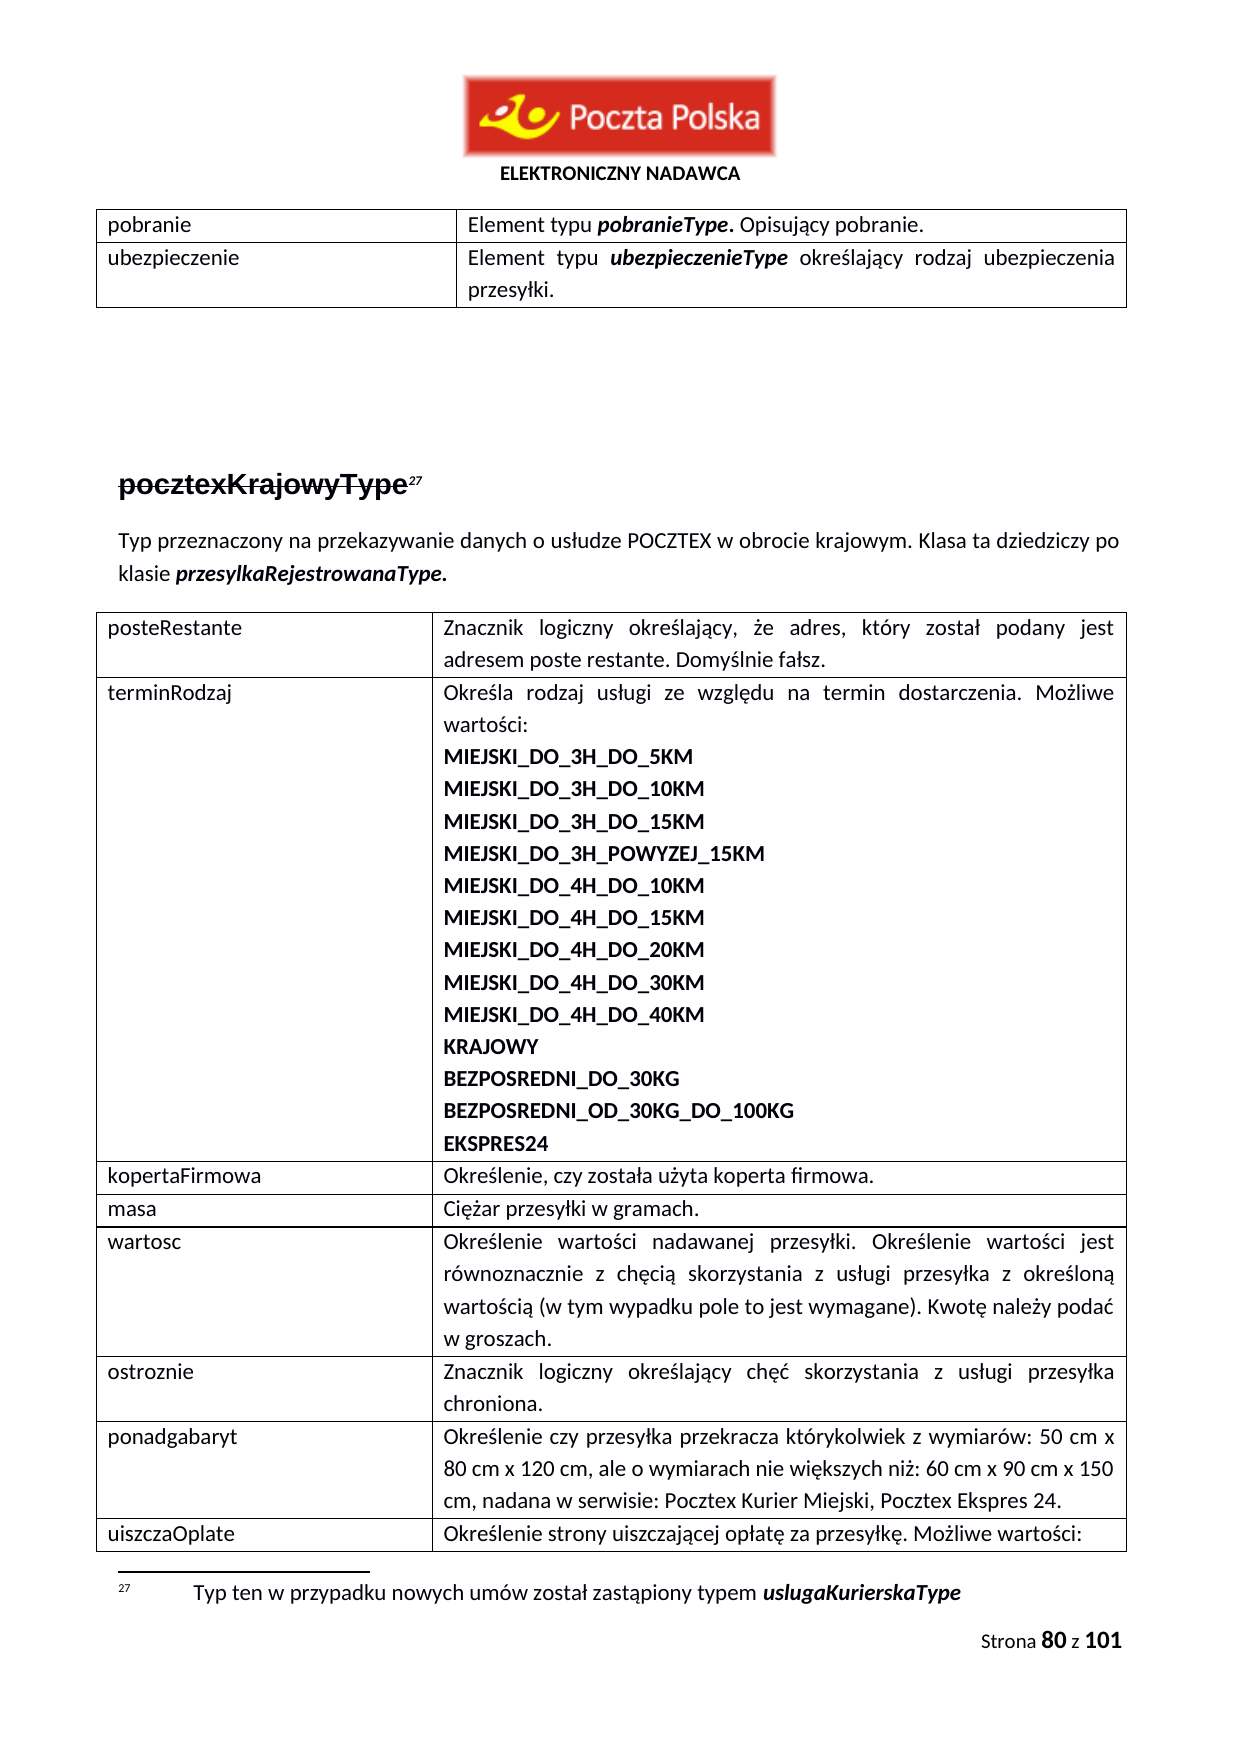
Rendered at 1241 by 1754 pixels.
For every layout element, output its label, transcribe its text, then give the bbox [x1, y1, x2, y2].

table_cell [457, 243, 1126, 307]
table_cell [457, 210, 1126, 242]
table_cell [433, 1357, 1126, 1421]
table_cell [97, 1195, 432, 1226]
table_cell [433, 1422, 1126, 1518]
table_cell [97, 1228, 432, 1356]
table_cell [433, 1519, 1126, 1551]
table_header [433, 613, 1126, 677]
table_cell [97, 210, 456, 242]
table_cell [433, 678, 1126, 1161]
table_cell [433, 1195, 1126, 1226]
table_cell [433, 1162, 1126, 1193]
text Typ przeznaczony na przekazywanie danych o usłudze POCZTEX w obrocie krajowym. Klasa ta dziedziczy po klasie przesylkaRejestrowanaType. [118, 527, 1122, 587]
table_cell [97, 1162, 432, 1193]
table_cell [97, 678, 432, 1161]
picture [461, 73, 779, 160]
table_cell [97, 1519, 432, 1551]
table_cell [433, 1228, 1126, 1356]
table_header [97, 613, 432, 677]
text pocztexKrajowyType [118, 467, 1122, 501]
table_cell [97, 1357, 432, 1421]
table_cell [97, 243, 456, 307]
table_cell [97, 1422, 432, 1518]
